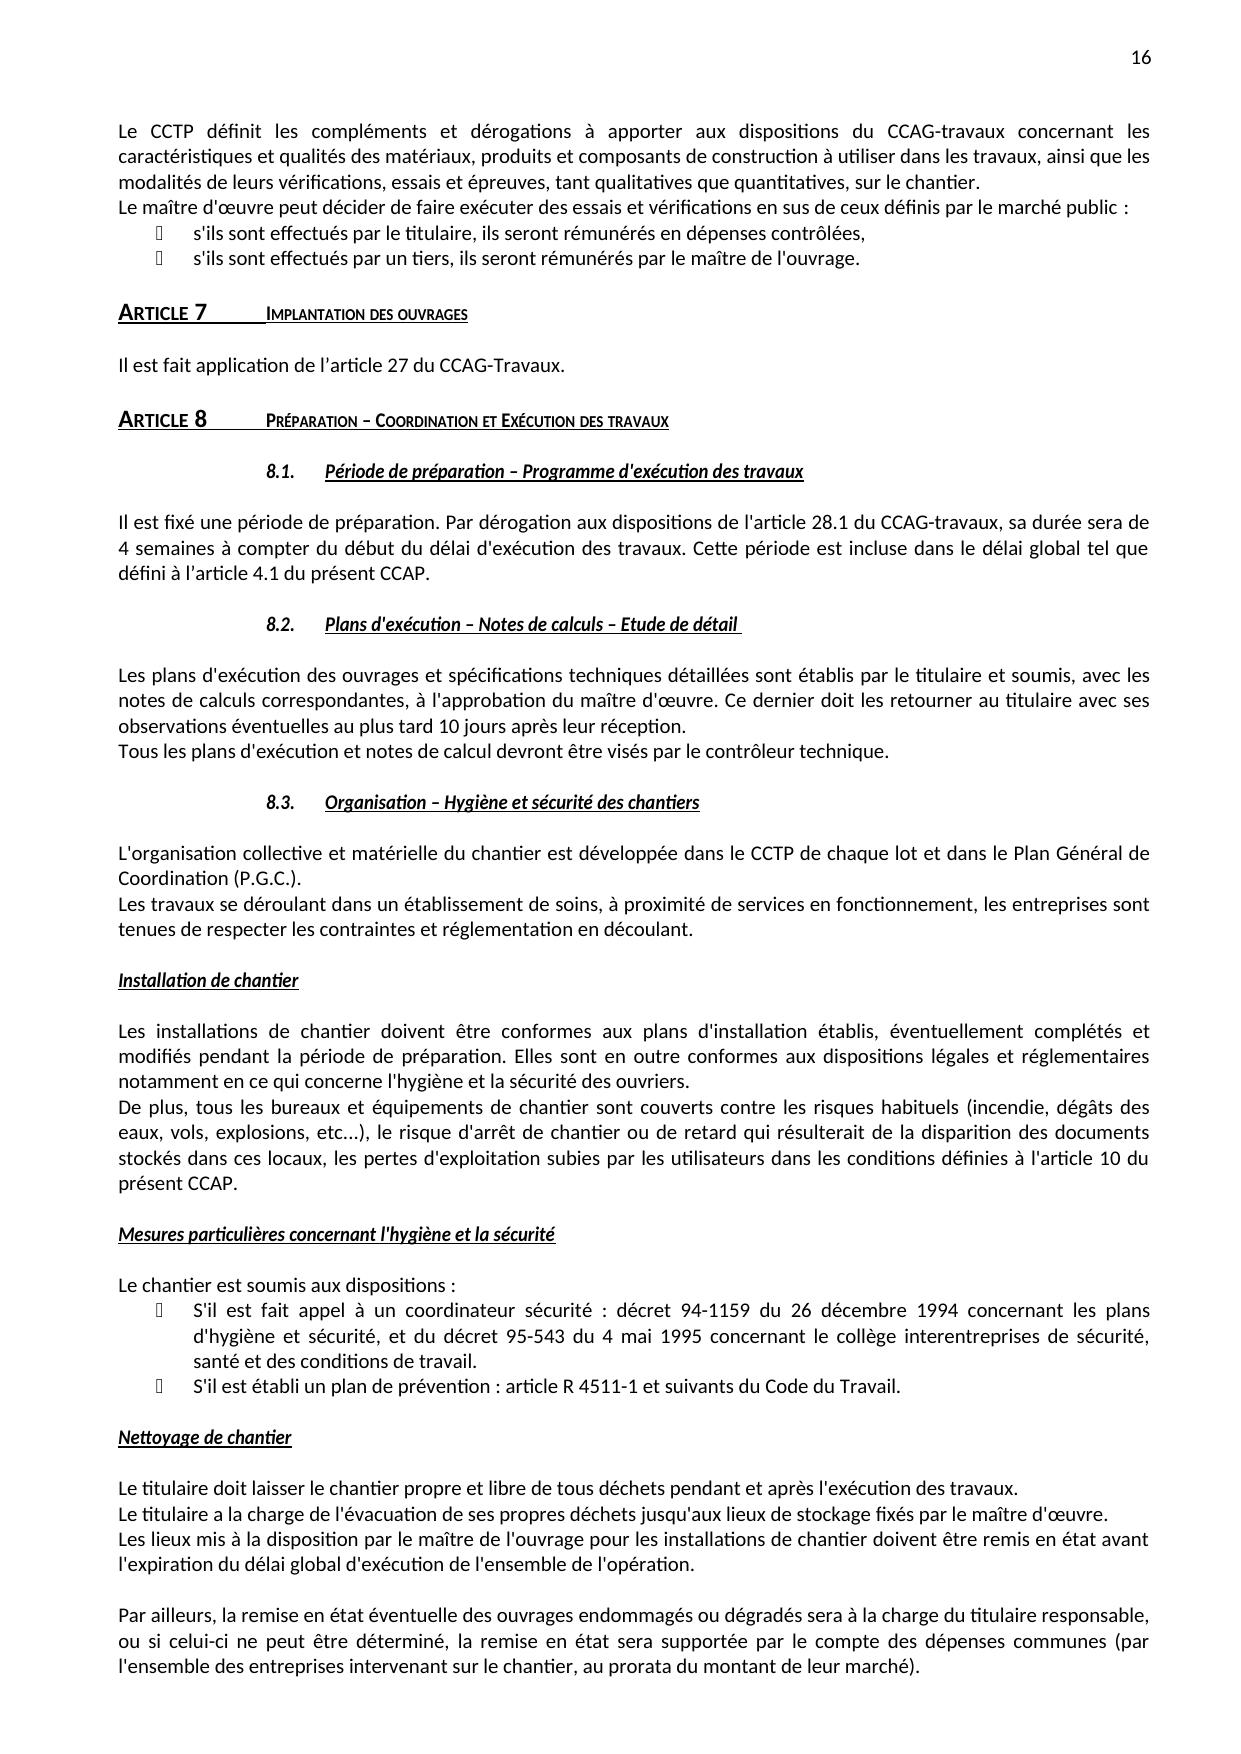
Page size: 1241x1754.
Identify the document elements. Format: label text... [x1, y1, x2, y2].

subtitle Organisation – Hygiène et sécurité des chantiers [266, 789, 1152, 814]
subtitle Mesures particulières concernant l'hygiène et la sécurité [118, 1221, 1152, 1247]
text Le CCTP définit les compléments et dérogations à apporter aux dispositions du CCAG-travaux concernant les caractéristiques et qualités des matériaux, produits et composants de construction à utiliser dans les travaux, ainsi que les modalités de leurs vérifications, essais et épreuves, tant qualitatives que quantitatives, sur le chantier. [118, 118, 1152, 194]
text Les travaux se déroulant dans un établissement de soins, à proximité de services en fonctionnement, les entreprises sont tenues de respecter les contraintes et réglementation en découlant. [118, 891, 1152, 942]
text Le titulaire a la charge de l'évacuation de ses propres déchets jusqu'aux lieux de stockage fixés par le maître d'œuvre. [118, 1501, 1152, 1526]
text Les installations de chantier doivent être conformes aux plans d'installation établis, éventuellement complétés et modifiés pendant la période de préparation. Elles sont en outre conformes aux dispositions légales et réglementaires notamment en ce qui concerne l'hygiène et la sécurité des ouvriers. [118, 1018, 1152, 1094]
text Le chantier est soumis aux dispositions : [118, 1272, 1152, 1297]
text Par ailleurs, la remise en état éventuelle des ouvrages endommagés ou dégradés sera à la charge du titulaire responsable, ou si celui-ci ne peut être déterminé, la remise en état sera supportée par le compte des dépenses communes (par l'ensemble des entreprises intervenant sur le chantier, au prorata du montant de leur marché). [118, 1602, 1152, 1679]
text Les plans d'exécution des ouvrages et spécifications techniques détaillées sont établis par le titulaire et soumis, avec les notes de calculs correspondantes, à l'approbation du maître d'œuvre. Ce dernier doit les retourner au titulaire avec ses observations éventuelles au plus tard 10 jours après leur réception. [118, 662, 1152, 738]
text De plus, tous les bureaux et équipements de chantier sont couverts contre les risques habituels (incendie, dégâts des eaux, vols, explosions, etc...), le risque d'arrêt de chantier ou de retard qui résulterait de la disparition des documents stockés dans ces locaux, les pertes d'exploitation subies par les utilisateurs dans les conditions définies à l'article 10 du présent CCAP. [118, 1094, 1152, 1196]
text Le titulaire doit laisser le chantier propre et libre de tous déchets pendant et après l'exécution des travaux. [118, 1475, 1152, 1501]
text Le maître d'œuvre peut décider de faire exécuter des essais et vérifications en sus de ceux définis par le marché public : [118, 194, 1152, 220]
text Les lieux mis à la disposition par le maître de l'ouvrage pour les installations de chantier doivent être remis en état avant l'expiration du délai global d'exécution de l'ensemble de l'opération. [118, 1526, 1152, 1577]
subtitle Préparation – Coordination et Exécution des travaux [118, 403, 1152, 433]
text L'organisation collective et matérielle du chantier est développée dans le CCTP de chaque lot et dans le Plan Général de Coordination (P.G.C.). [118, 840, 1152, 891]
list S'il est établi un plan de prévention : article R 4511-1 et suivants du Code du Travail. [156, 1374, 1152, 1399]
subtitle Implantation des ouvrages [118, 296, 1152, 327]
subtitle Installation de chantier [118, 967, 1152, 992]
list S'il est fait appel à un coordinateur sécurité : décret 94-1159 du 26 décembre 1994 concernant les plans d'hygiène et sécurité, et du décret 95-543 du 4 mai 1995 concernant le collège interentreprises de sécurité, santé et des conditions de travail. [156, 1297, 1152, 1374]
text Il est fait application de l’article 27 du CCAG-Travaux. [118, 352, 1152, 377]
text Il est fixé une période de préparation. Par dérogation aux dispositions de l'article 28.1 du CCAG-travaux, sa durée sera de 4 semaines à compter du début du délai d'exécution des travaux. Cette période est incluse dans le délai global tel que défini à l’article 4.1 du présent CCAP. [118, 509, 1152, 586]
list s'ils sont effectués par le titulaire, ils seront rémunérés en dépenses contrôlées, [156, 220, 1152, 245]
subtitle Période de préparation – Programme d'exécution des travaux [266, 459, 1152, 484]
list s'ils sont effectués par un tiers, ils seront rémunérés par le maître de l'ouvrage. [156, 245, 1152, 271]
text Tous les plans d'exécution et notes de calcul devront être visés par le contrôleur technique. [118, 738, 1152, 764]
subtitle Plans d'exécution – Notes de calculs – Etude de détail [266, 611, 1152, 637]
subtitle Nettoyage de chantier [118, 1424, 1152, 1450]
